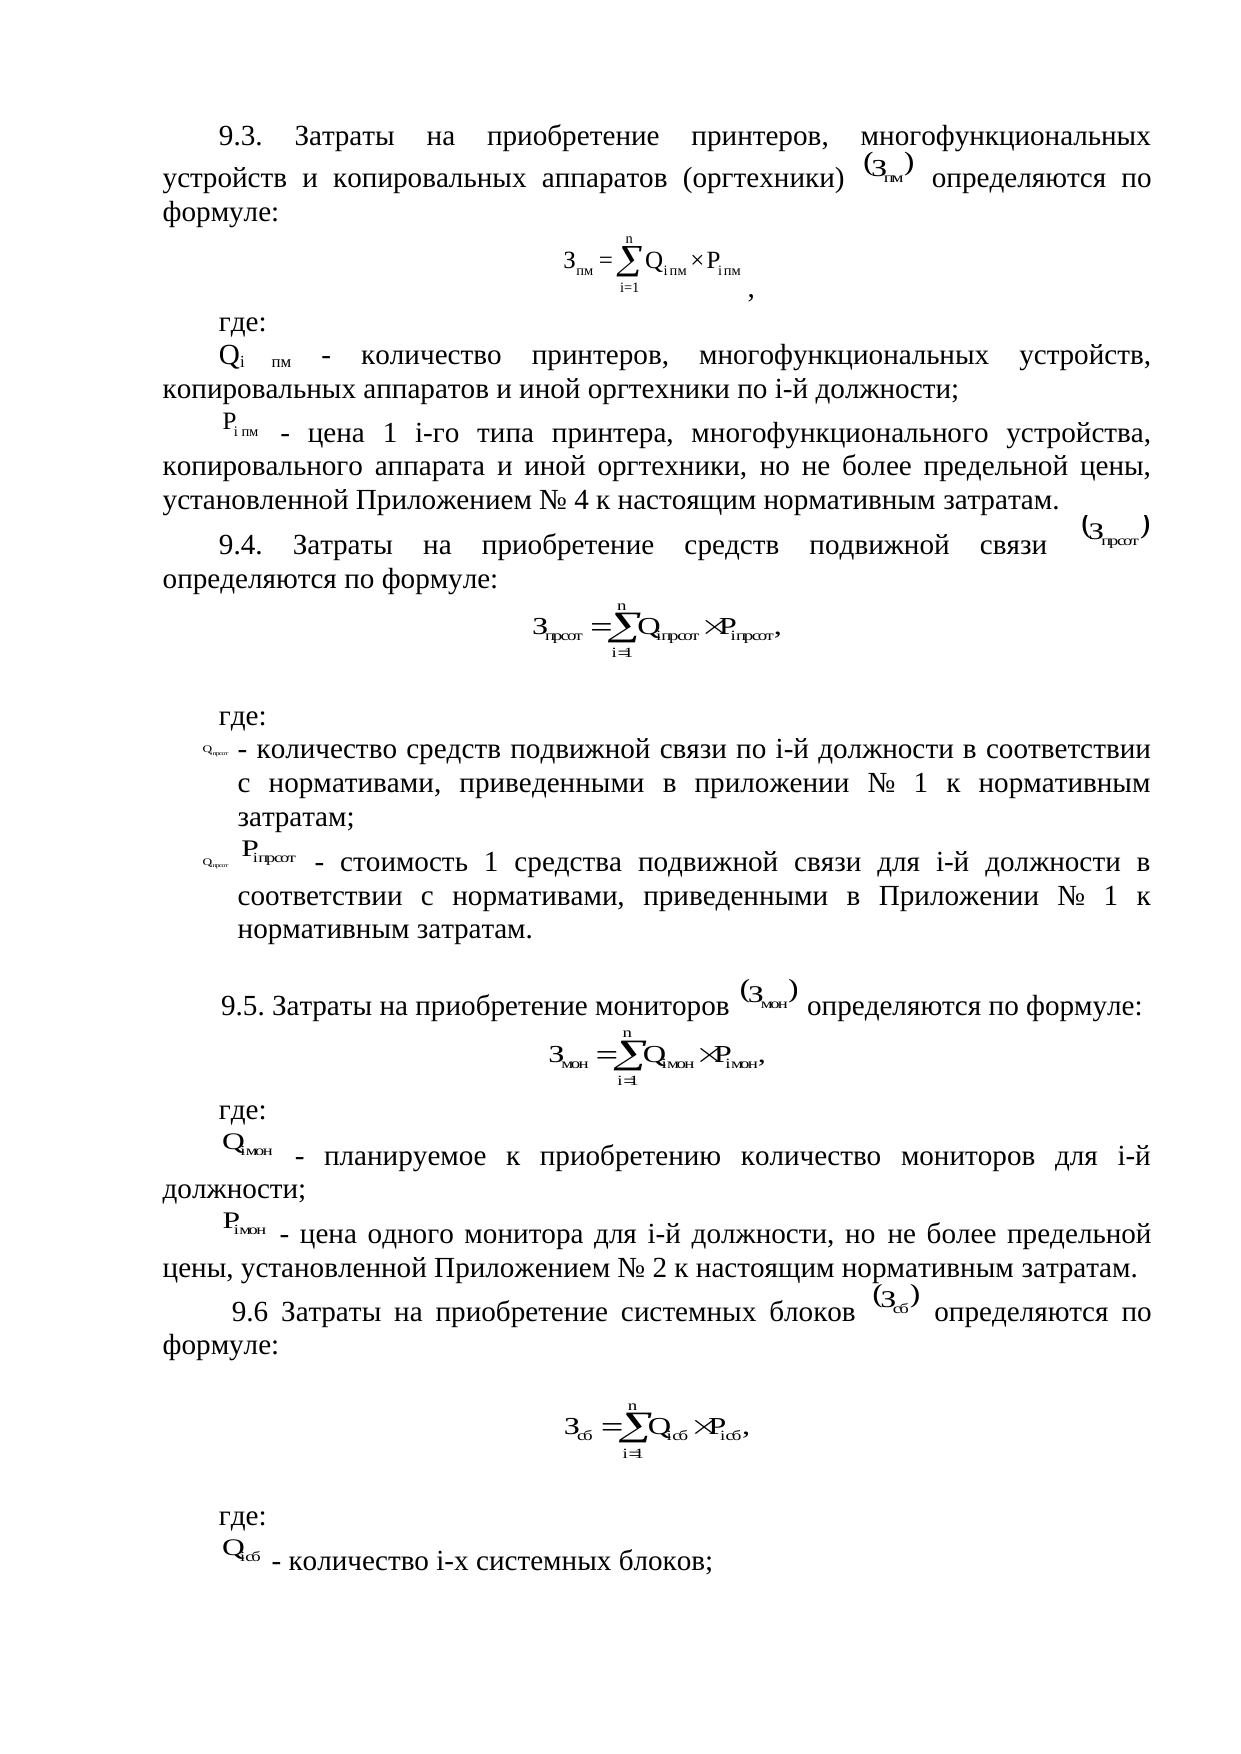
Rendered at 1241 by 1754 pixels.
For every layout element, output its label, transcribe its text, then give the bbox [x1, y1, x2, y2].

text где: [162, 1092, 1152, 1126]
text где: [162, 698, 1152, 732]
text - цена одного монитора для i-й должности, но не более предельной цены, установленной Приложением № 2 к настоящим нормативным затратам. [162, 1205, 1152, 1283]
text 9.4. Затраты на приобретение средств подвижной связи определяются по формуле: [162, 515, 1152, 594]
list - количество средств подвижной связи по i-й должности в соответствии с нормативами, приведенными в приложении № 1 к нормативным затратам; [200, 732, 1152, 832]
text - цена 1 i-го типа принтера, многофункционального устройства, копировального аппарата и иной оргтехники, но не более предельной цены, установленной Приложением № 4 к настоящим нормативным затратам. [162, 404, 1152, 515]
text , [162, 227, 1152, 304]
text Qi пм - количество принтеров, многофункциональных устройств, копировальных аппаратов и иной оргтехники по i-й должности; [162, 337, 1152, 404]
text - планируемое к приобретению количество мониторов для i-й должности; [162, 1126, 1152, 1205]
text - количество i-х системных блоков; [162, 1532, 1152, 1577]
list - стоимость 1 средства подвижной связи для i-й должности в соответствии с нормативами, приведенными в Приложении № 1 к нормативным затратам. [200, 832, 1152, 945]
text где: [162, 1498, 1152, 1532]
text 9.6 Затраты на приобретение системных блоков определяются по формуле: [162, 1283, 1152, 1361]
text 9.5. Затраты на приобретение мониторов определяются по формуле: [162, 978, 1152, 1022]
text 9.3. Затраты на приобретение принтеров, многофункциональных устройств и копировальных аппаратов (оргтехники) определяются по формуле: [162, 118, 1152, 227]
text где: [162, 304, 1152, 337]
